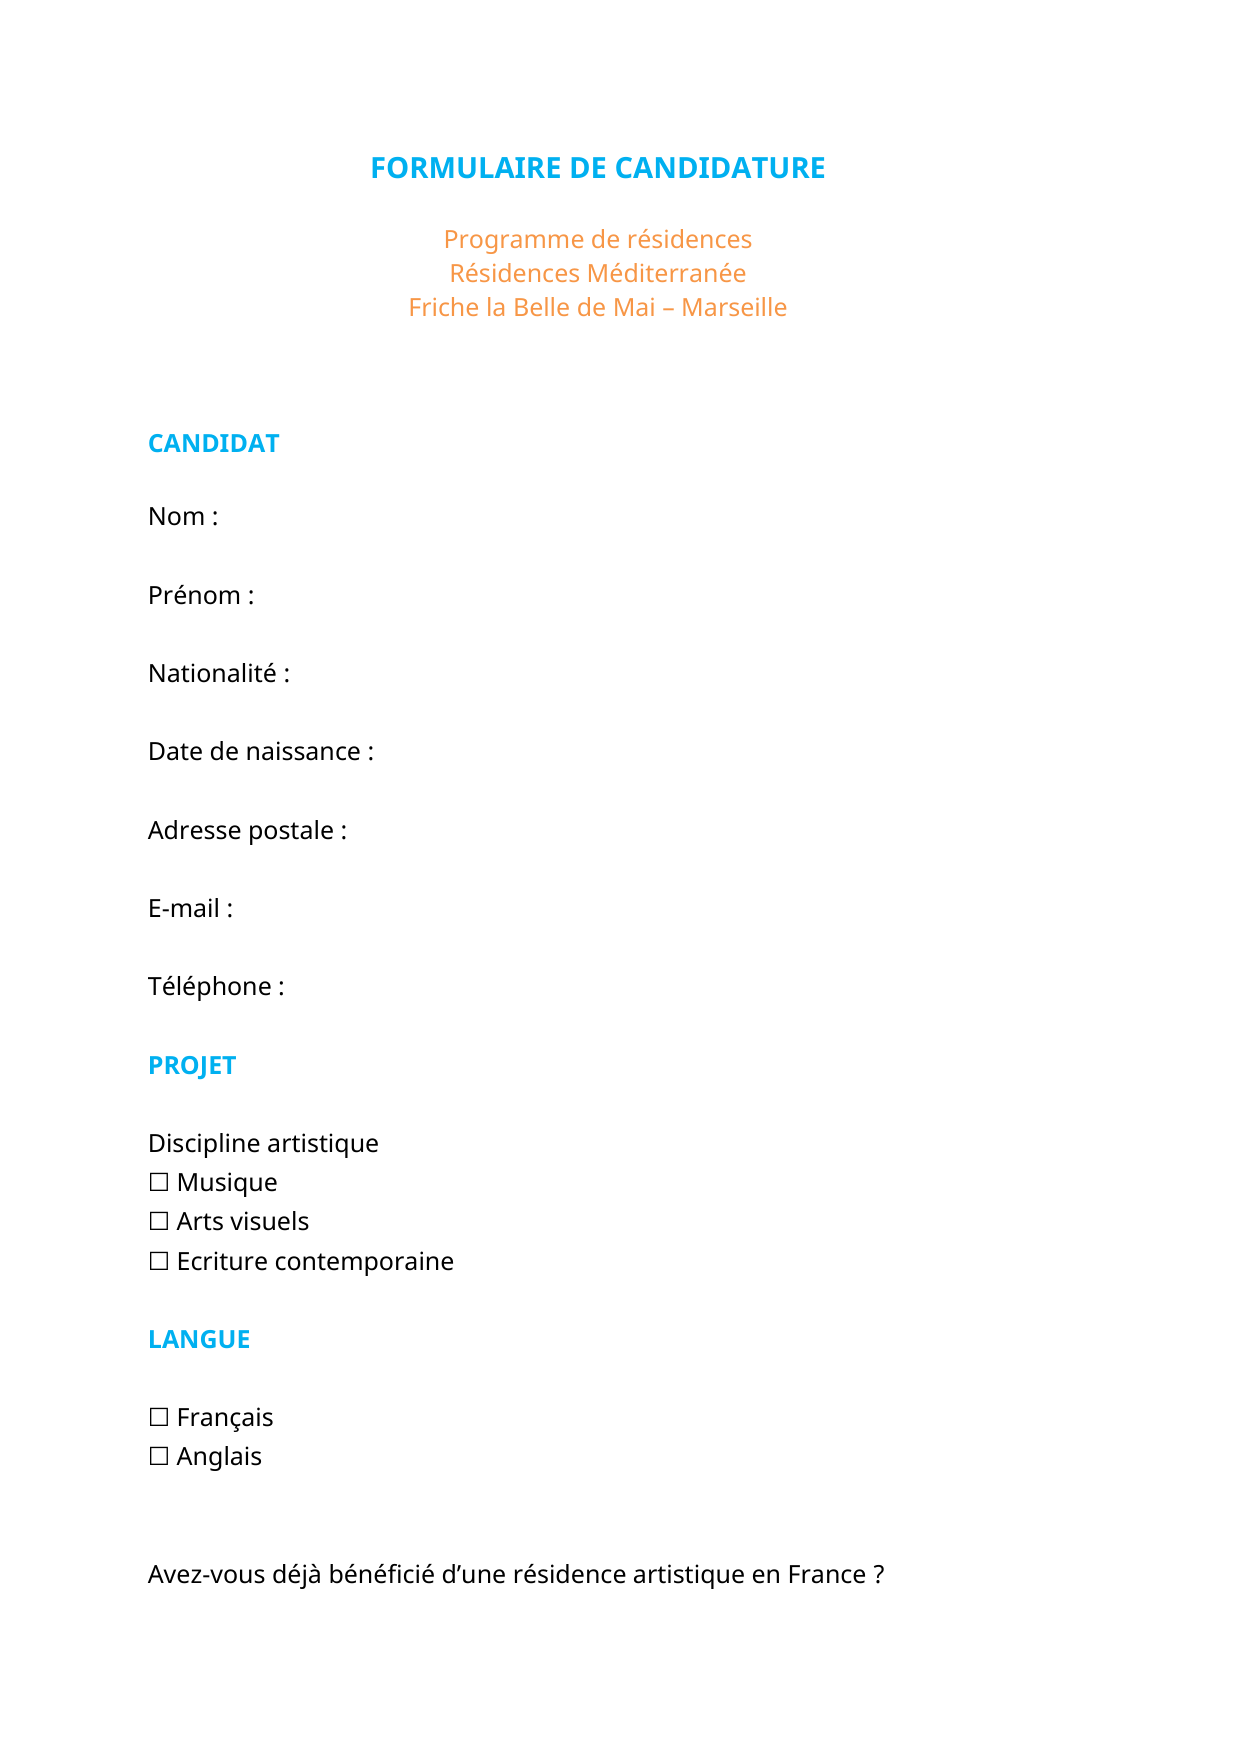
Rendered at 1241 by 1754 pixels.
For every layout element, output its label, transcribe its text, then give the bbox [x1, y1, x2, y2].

text ☐ Ecriture contemporaine [148, 1243, 1048, 1277]
text Friche la Belle de Mai – Marseille [148, 289, 1048, 323]
text LANGUE [148, 1321, 1048, 1356]
text Téléphone : [148, 969, 1048, 1003]
text Programme de résidences [148, 221, 1048, 255]
text Prénom : [148, 577, 1048, 611]
text CANDIDAT [148, 426, 1048, 460]
text E-mail : [148, 891, 1048, 925]
text Avez-vous déjà bénéficié d’une résidence artistique en France ? [148, 1556, 1048, 1591]
text ☐ Arts visuels [148, 1204, 1048, 1238]
text FORMULAIRE DE CANDIDATURE [148, 148, 1048, 187]
text Date de naissance : [148, 734, 1048, 768]
text Résidences Méditerranée [148, 255, 1048, 289]
text ☐ Français [148, 1400, 1048, 1434]
text Nom : [148, 499, 1048, 533]
text Adresse postale : [148, 812, 1048, 846]
text Nationalité : [148, 656, 1048, 690]
text Discipline artistique [148, 1126, 1048, 1160]
text ☐ Anglais [148, 1439, 1048, 1473]
text PROJET [148, 1047, 1048, 1081]
text ☐ Musique [148, 1165, 1048, 1199]
